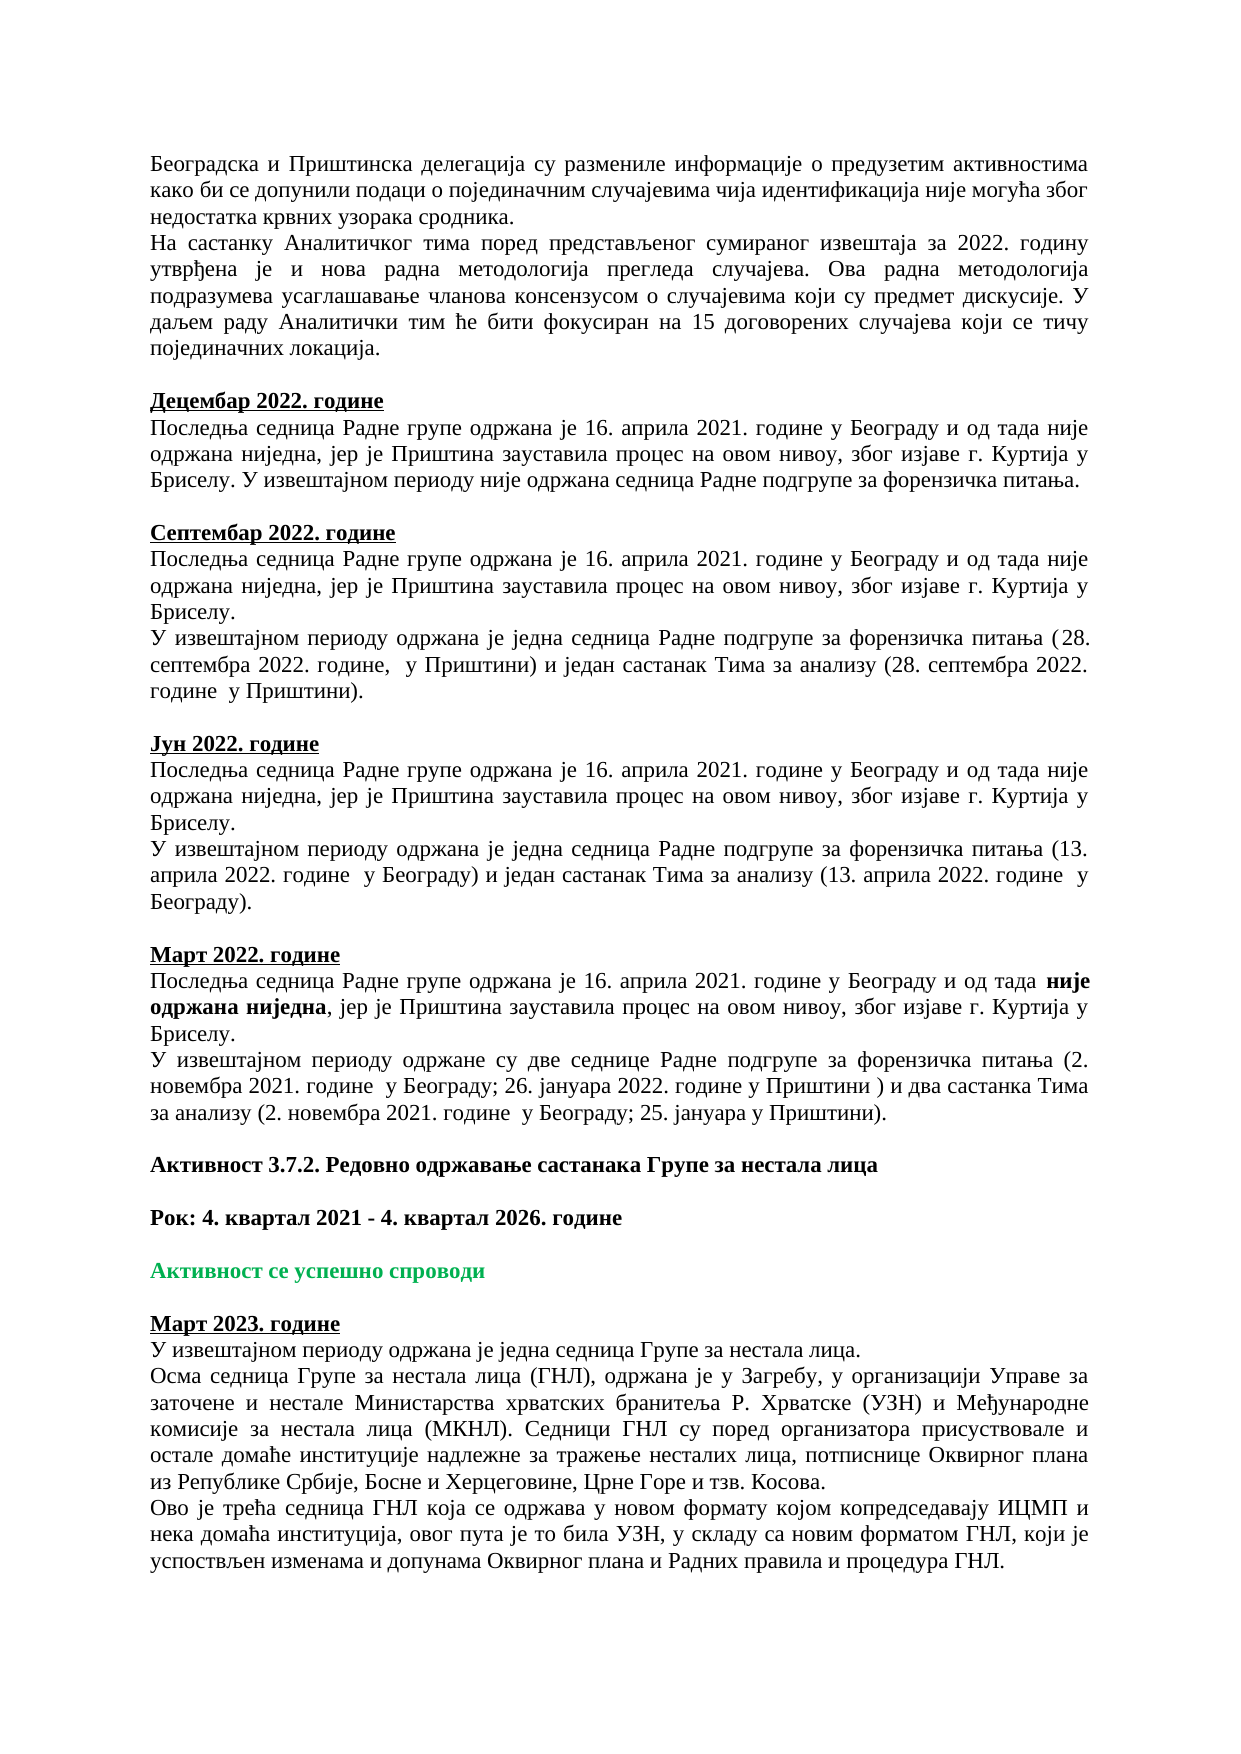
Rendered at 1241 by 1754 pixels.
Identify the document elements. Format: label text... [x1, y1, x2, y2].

list Последња седница Радне групе одржана је 16. априла 2021. године у Београду и од тада није одржана ниједна, јер је Приштина зауставила процес на овом нивоу, због изјаве г. Куртија у Бриселу. У извештајном периоду није одржана седница Радне подгрупе за форензичка питања. [150, 413, 1090, 493]
text У извештајном периоду одржана је једна седница Групе за нестала лица. [150, 1336, 1090, 1362]
text У извештајном периоду одржане су две седнице Радне подгрупе за форензичка питања (2. новембра 2021. године у Београду; 26. јануара 2022. године у Приштини ) и два састанка Тима за анализу (2. новембра 2021. године у Београду; 25. јануара у Приштини). [150, 1046, 1090, 1125]
text Март 2023. године [150, 1309, 1090, 1336]
text Осма седница Групе за нестала лица (ГНЛ), одржана је у Загребу, у организацији Управе за заточене и нестале Министарства хрватских бранитеља Р. Хрватске (УЗН) и Међународне комисије за нестала лица (МКНЛ). Седници ГНЛ су поред организатора присуствовале и остале домаће институције надлежне за тражење несталих лица, потписнице Оквирног плана из Републике Србије, Босне и Херцеговине, Црне Горе и тзв. Косова. [150, 1362, 1090, 1494]
list Децембар 2022. године [150, 387, 1090, 413]
subtitle Активност 3.7.2. Редовно одржавање састанака Групе за нестала лица [150, 1151, 1090, 1178]
text У извештајном периоду одржана је једна седница Радне подгрупе за форензичка питања (28. септембра 2022. године, у Приштини) и један састанак Тима за анализу (28. септембра 2022. године у Приштини). [150, 624, 1090, 703]
text Последња седница Радне групе одржана је 16. априла 2021. године у Београду и од тада није одржана ниједна, јер је Приштина зауставила процес на овом нивоу, због изјаве г. Куртија у Бриселу. [150, 756, 1090, 835]
text Март 2022. године [150, 941, 1090, 967]
text Последња седница Радне групе одржана је 16. априла 2021. године у Београду и од тада није одржана ниједна, јер је Приштина зауставила процес на овом нивоу, због изјаве г. Куртија у Бриселу. [150, 545, 1090, 624]
list На састанку Аналитичког тима поред представљеног сумираног извештаја за 2022. годину утврђена је и нова радна методологијa прегледа случајева. Ова радна методологија подразумева усаглашавање чланова консензусом о случајевима који су предмет дискусије. У даљем раду Аналитички тим ће бити фокусиран на 15 договорених случајева који се тичу појединачних локација. [150, 229, 1090, 361]
text Активност се успешно спроводи [150, 1257, 1090, 1283]
text Последња седница Радне групе одржана је 16. априла 2021. године у Београду и од тада није одржана ниједна, јер је Приштина зауставила процес на овом нивоу, због изјаве г. Куртија у Бриселу. [150, 967, 1090, 1046]
list Септембар 2022. године [150, 519, 1090, 545]
text Београдска и Приштинска делегација су размениле информације о предузетим активностима како би се допунили подаци о појединачним случајевима чија идентификација није могућа због недостатка крвних узорака сродника. [150, 150, 1090, 229]
text Ово је трећа седница ГНЛ која се одржава у новом формату којом копредседавају ИЦМП и нека домаћа институција, овог пута је то била УЗН, у складу са новим форматом ГНЛ, који је успоствљен изменама и допунама Оквирног плана и Радних правила и процедура ГНЛ. [150, 1494, 1090, 1573]
text Јун 2022. године [150, 730, 1090, 756]
text Рок: 4. квартал 2021 - 4. квартал 2026. године [150, 1204, 1090, 1231]
text У извештајном периоду одржана је једна седница Радне подгрупе за форензичка питања (13. априла 2022. године у Београду) и један састанак Тима за анализу (13. априла 2022. године у Београду). [150, 835, 1090, 914]
